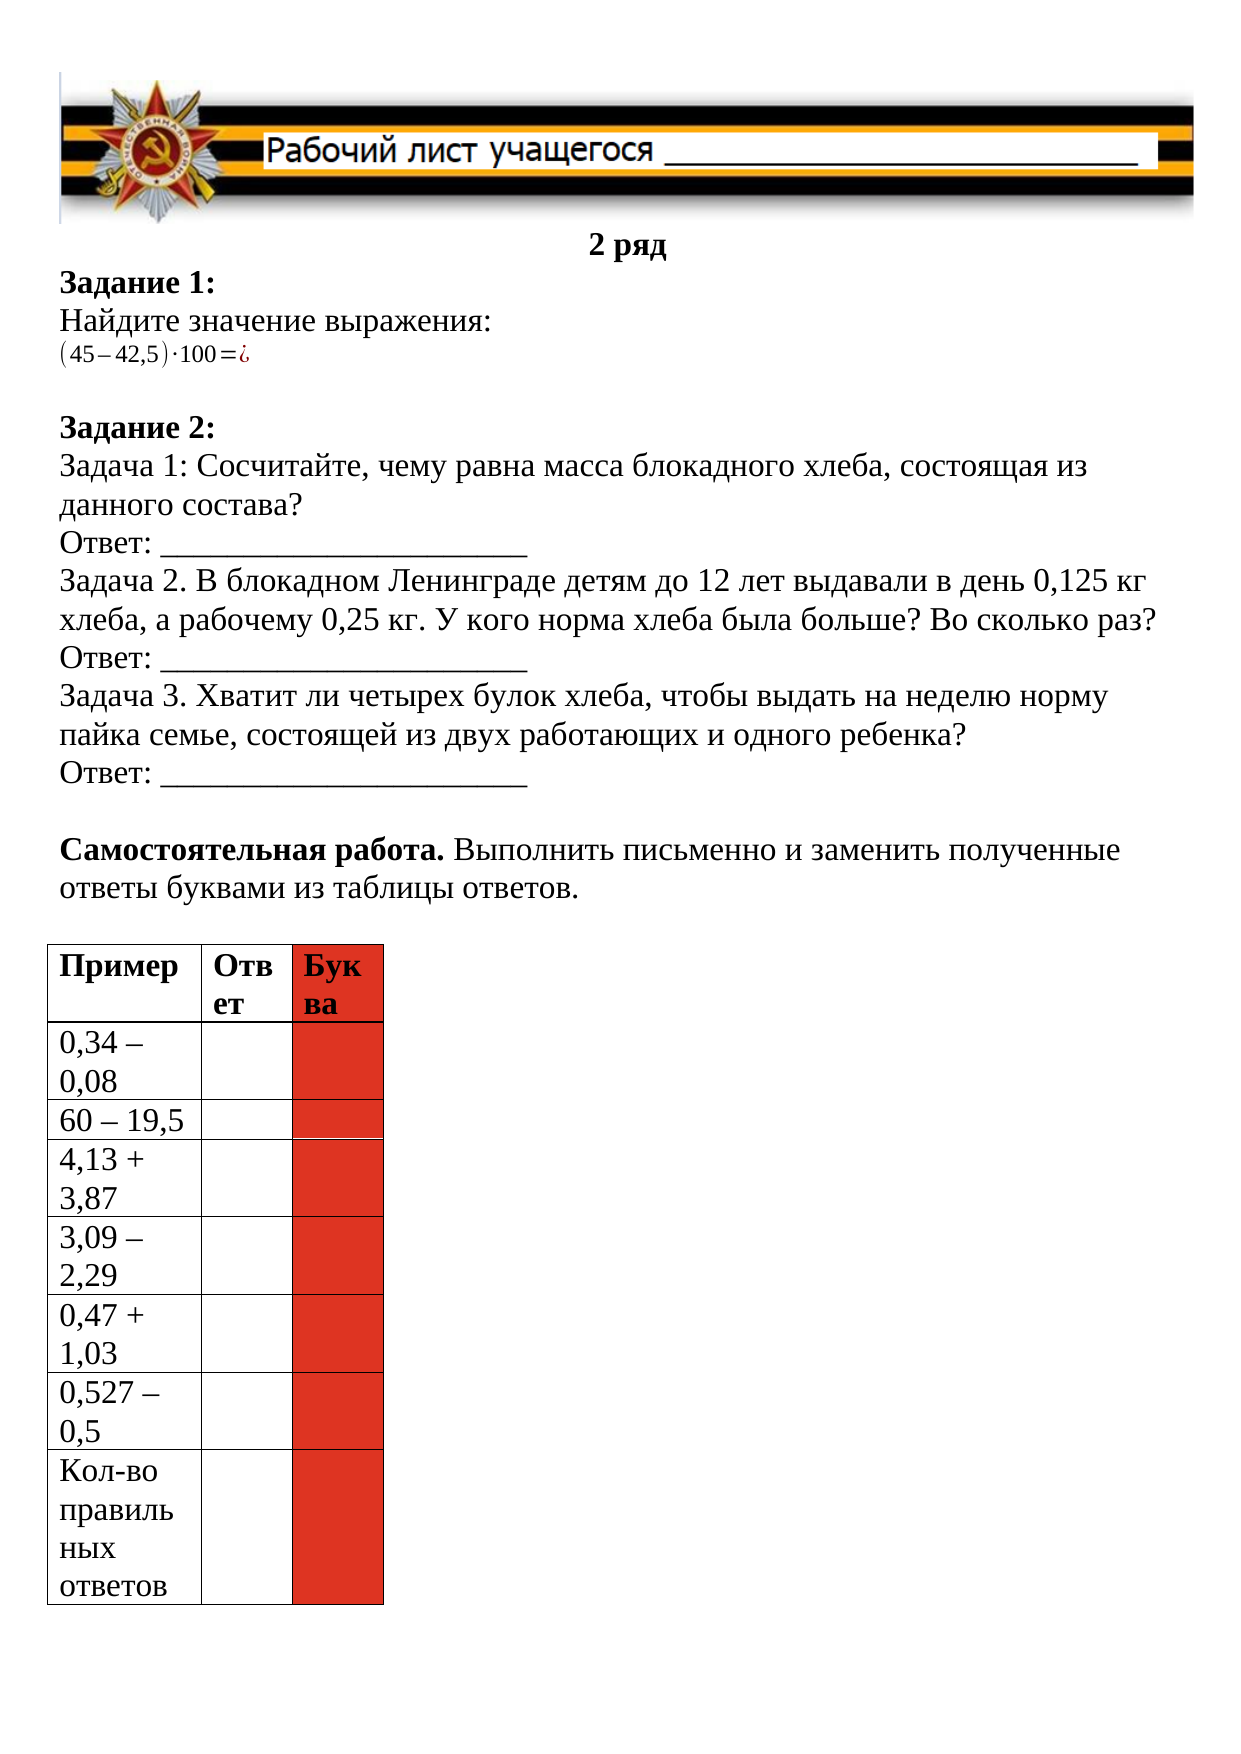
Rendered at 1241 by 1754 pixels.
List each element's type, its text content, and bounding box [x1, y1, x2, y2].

picture [59, 72, 1196, 224]
table_cell [293, 1140, 383, 1216]
table_cell [202, 1100, 292, 1138]
table_cell [293, 1373, 383, 1449]
text Ответ: ______________________ [59, 752, 1196, 790]
table_cell 0,47 + 1,03 [48, 1295, 201, 1372]
table_header Буква [293, 945, 383, 1021]
table_cell [293, 1295, 383, 1372]
text Ответ: ______________________ [59, 522, 1196, 560]
table_cell [202, 1373, 292, 1449]
text Задача 1: Сосчитайте, чему равна масса блокадного хлеба, состоящая из данного состава? [59, 445, 1196, 522]
table_cell [293, 1217, 383, 1294]
table_header Пример [48, 945, 201, 1021]
text Задача 3. Хватит ли четырех булок хлеба, чтобы выдать на неделю норму пайка семье, состоящей из двух работающих и одного ребенка? [59, 675, 1196, 752]
table_cell [293, 1023, 383, 1099]
table_cell 60 – 19,5 [48, 1100, 201, 1138]
text Задание 2: [59, 407, 1196, 445]
table_cell [293, 1100, 383, 1138]
table_cell [293, 1450, 383, 1604]
text Самостоятельная работа. Выполнить письменно и заменить полученные ответы буквами из таблицы ответов. [579, 829, 1196, 905]
table_cell [202, 1295, 292, 1372]
table_cell [202, 1140, 292, 1216]
table_cell [202, 1217, 292, 1294]
text 2 ряд [59, 224, 1196, 262]
text Ответ: ______________________ [59, 637, 1196, 675]
text Найдите значение выражения: [59, 300, 1196, 339]
text Задача 2. В блокадном Ленинграде детям до 12 лет выдавали в день 0,125 кг хлеба, а рабочему 0,25 кг. У кого норма хлеба была больше? Во сколько раз? [59, 560, 1196, 637]
table_cell [202, 1450, 292, 1604]
table_cell 3,09 – 2,29 [48, 1217, 201, 1294]
table_cell 4,13 + 3,87 [48, 1140, 201, 1216]
table_cell 0,527 – 0,5 [48, 1373, 201, 1449]
text Самостоятельная работа. Выполнить письменно и заменить полученные ответы буквами из таблицы ответов. [59, 829, 453, 867]
text Задание 1: [59, 262, 1196, 300]
table_cell 0,34 – 0,08 [48, 1023, 201, 1099]
table_cell Кол-во правильных ответов [48, 1450, 201, 1604]
table_header Ответ [202, 945, 292, 1021]
table_cell [202, 1023, 292, 1099]
